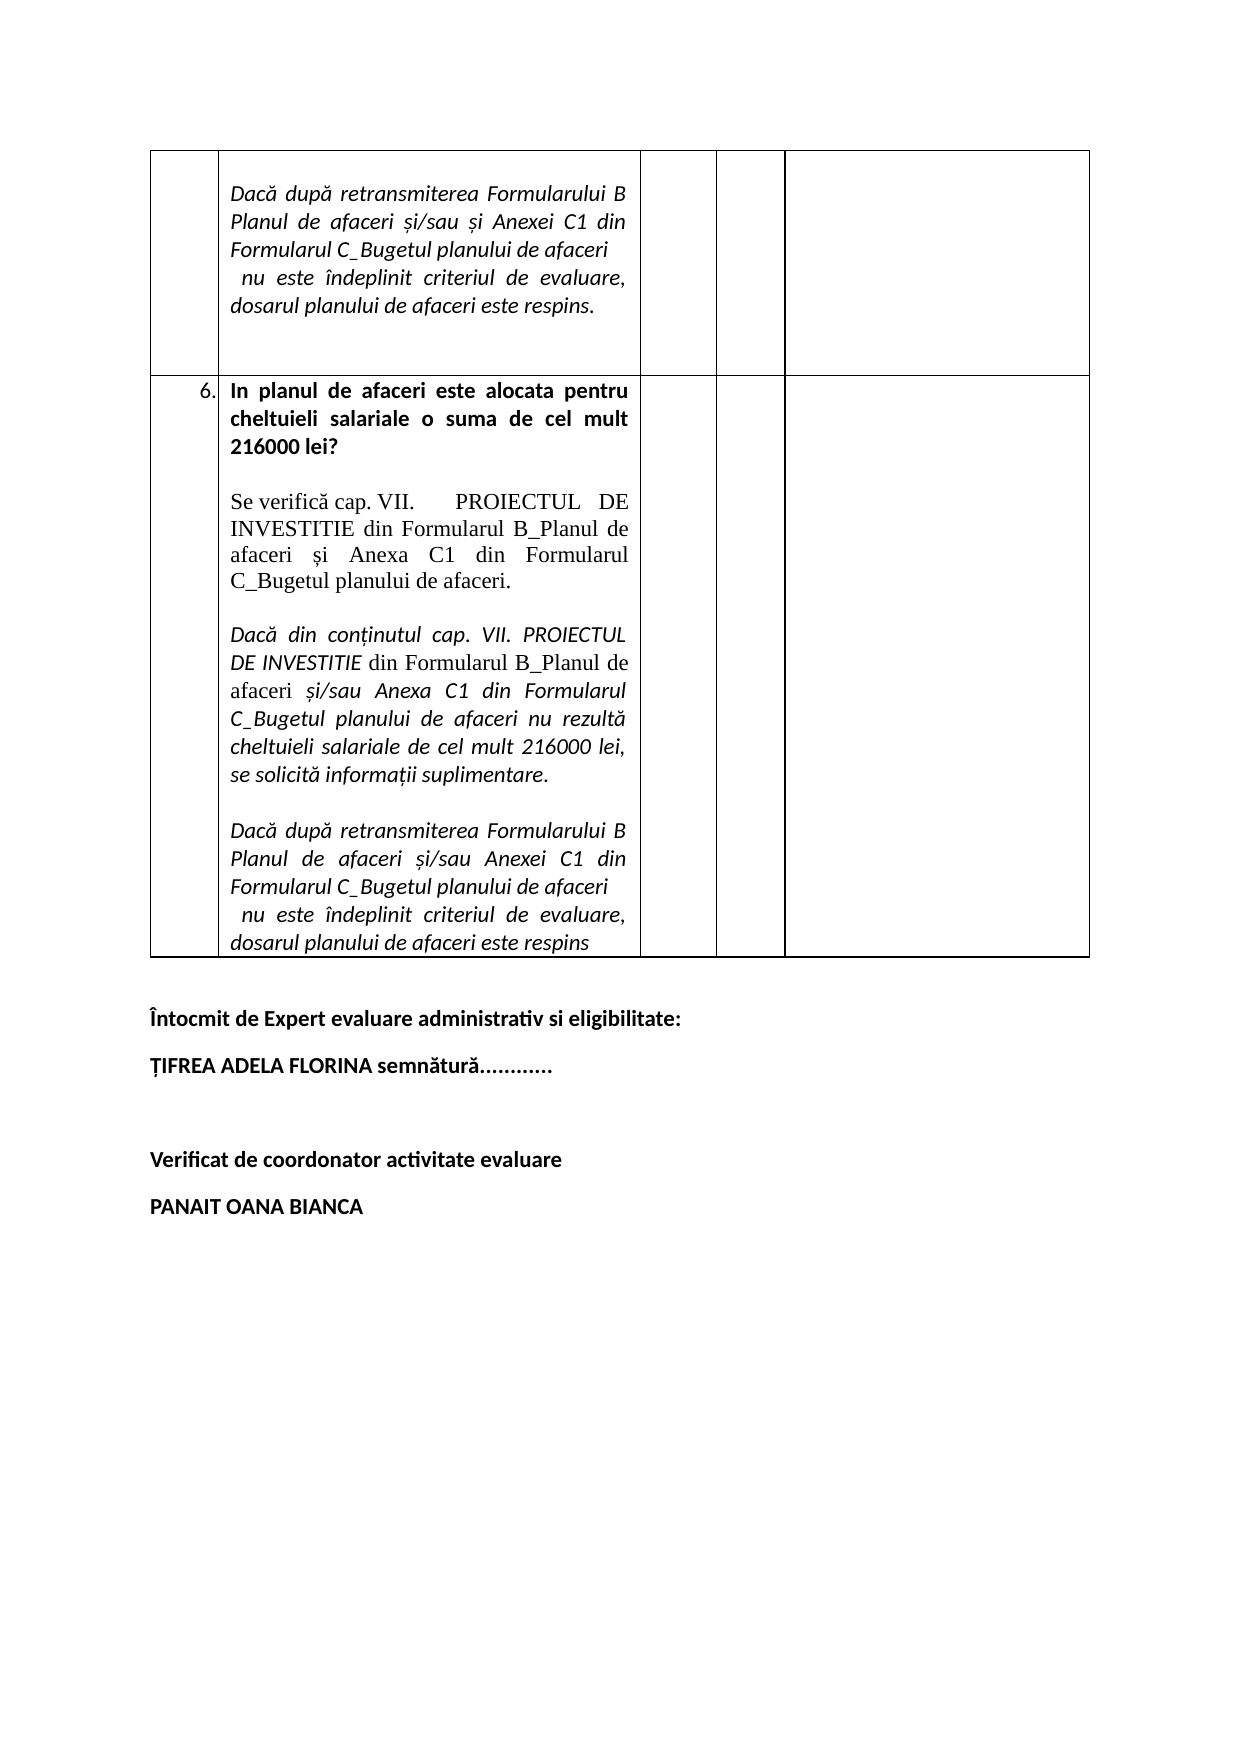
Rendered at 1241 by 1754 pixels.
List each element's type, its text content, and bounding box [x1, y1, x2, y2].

table_cell [151, 376, 218, 956]
text PANAIT OANA BIANCA [150, 1192, 1090, 1220]
table_cell [717, 376, 784, 956]
text ȚIFREA ADELA FLORINA semnătură............ [150, 1051, 1090, 1079]
table_cell [641, 376, 716, 956]
table_cell [717, 151, 784, 375]
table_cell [219, 151, 640, 375]
table_cell In planul de afaceri este alocata pentru cheltuieli salariale o suma de cel mult 216000 lei? Se verifică cap. VII. PROIECTUL DE INVESTITIE din Formularul B_Planul de afaceri și Anexa C1 din Formularul C_Bugetul planului de afaceri. Dacă din conținutul cap. VII. PROIECTUL DE INVESTITIE din Formularul B_Planul de afaceri și/sau Anexa C1 din Formularul C_Bugetul planului de afaceri nu rezultă cheltuieli salariale de cel mult 216000 lei, se solicită informații suplimentare. Dacă după retransmiterea Formularului B Planul de afaceri și/sau Anexei C1 din Formularul C_Bugetul planului de afaceri nu este îndeplinit criteriul de evaluare, dosarul planului de afaceri este respins [219, 376, 640, 956]
table_cell [641, 151, 716, 375]
table_cell [786, 376, 1089, 956]
table_cell [151, 151, 218, 375]
text Verificat de coordonator activitate evaluare [150, 1145, 1090, 1173]
table_cell [786, 151, 1089, 375]
text Întocmit de Expert evaluare administrativ si eligibilitate: [150, 1004, 1090, 1032]
